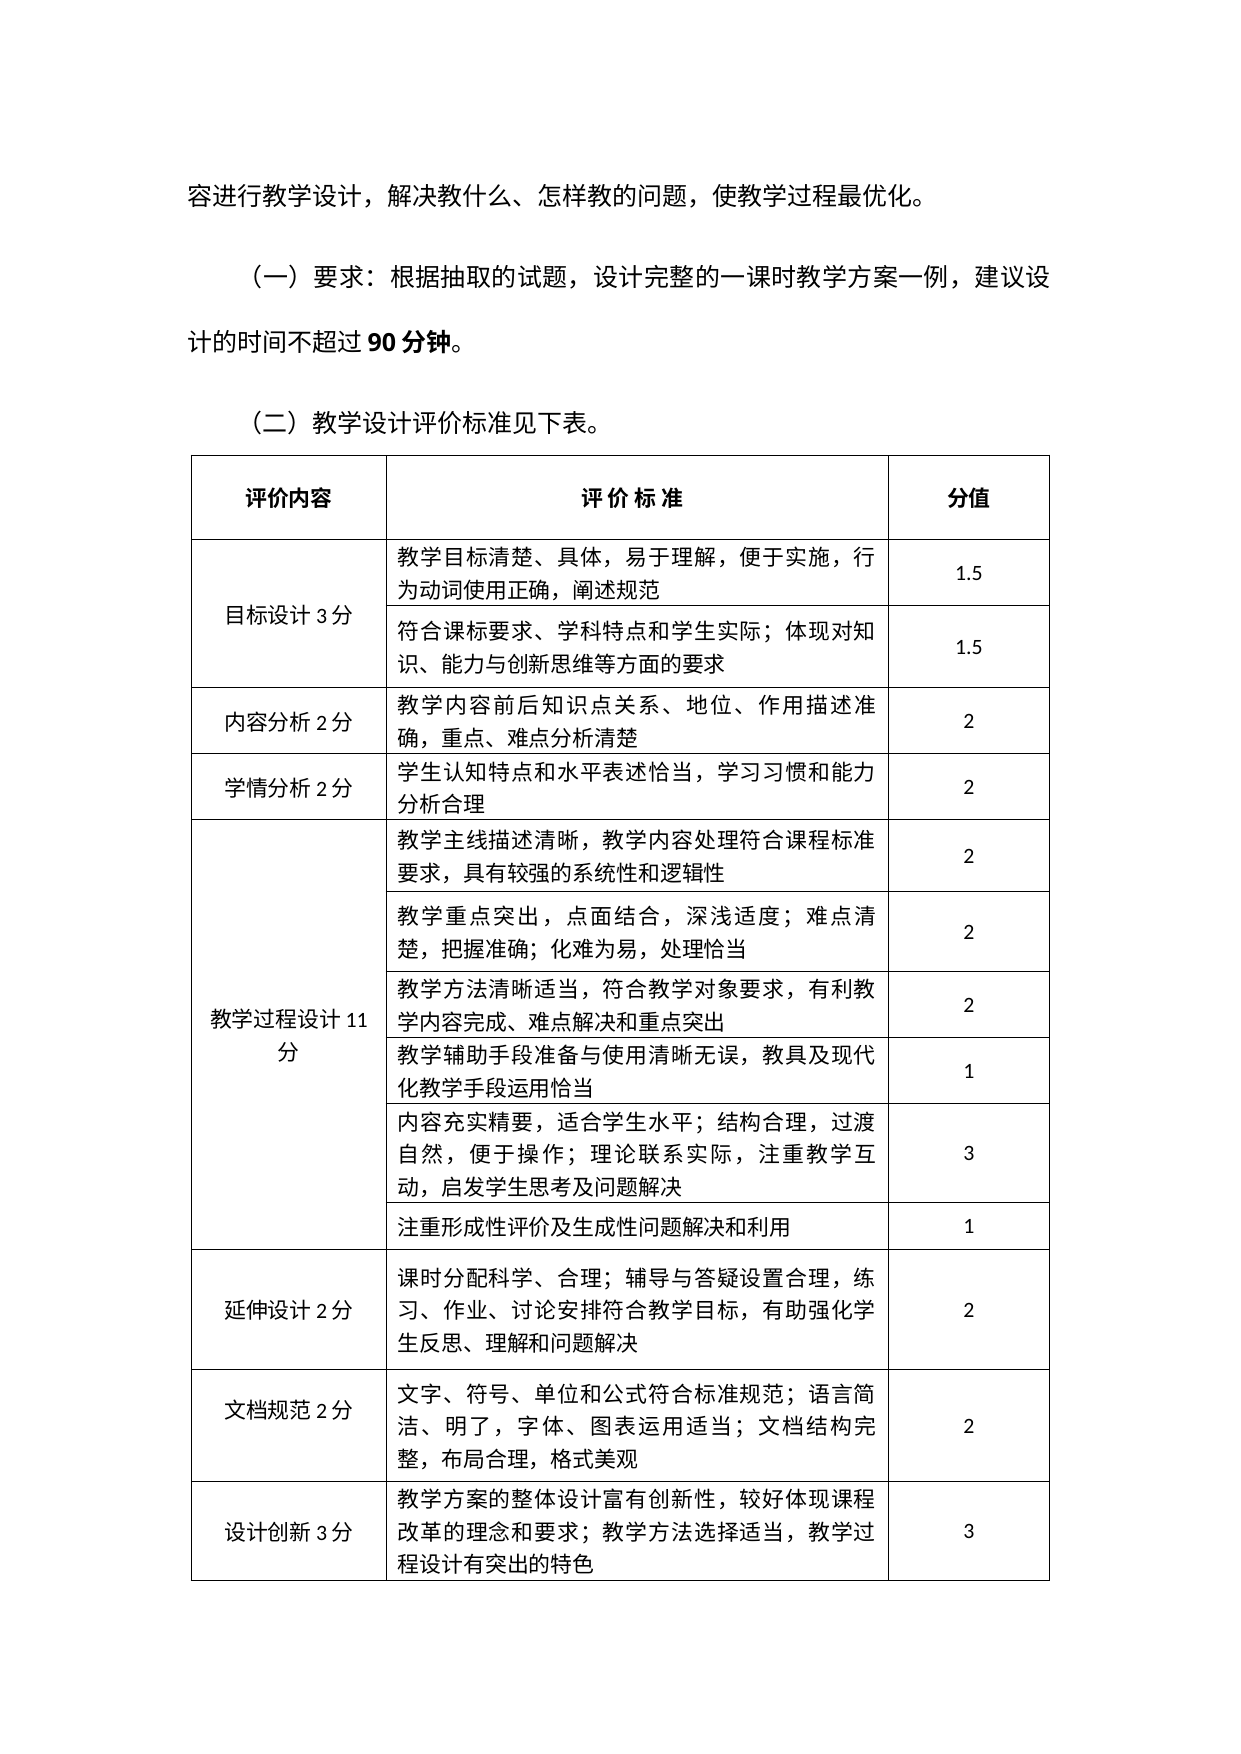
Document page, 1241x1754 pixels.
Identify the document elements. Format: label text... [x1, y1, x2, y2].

table_cell 1 [889, 1203, 1049, 1249]
table_cell 文字、符号、单位和公式符合标准规范；语言简洁、明了，字体、图表运用适当；文档结构完整，布局合理，格式美观 [387, 1370, 888, 1481]
table_cell 教学方法清晰适当，符合教学对象要求，有利教学内容完成、难点解决和重点突出 [387, 972, 888, 1037]
table_header 评 价 标 准 [387, 456, 888, 539]
text （二）教学设计评价标准见下表。 [187, 389, 1053, 454]
table_cell 1.5 [889, 540, 1049, 605]
table_cell 符合课标要求、学科特点和学生实际；体现对知识、能力与创新思维等方面的要求 [387, 606, 888, 687]
table_cell 注重形成性评价及生成性问题解决和利用 [387, 1203, 888, 1249]
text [187, 162, 1053, 227]
table_header 分值 [889, 456, 1049, 539]
table_cell 2 [889, 892, 1049, 971]
table_cell 教学辅助手段准备与使用清晰无误，教具及现代化教学手段运用恰当 [387, 1038, 888, 1103]
table_cell 3 [889, 1104, 1049, 1202]
table_cell 教学目标清楚、具体，易于理解，便于实施，行为动词使用正确，阐述规范 [387, 540, 888, 605]
table_cell 课时分配科学、合理；辅导与答疑设置合理，练习、作业、讨论安排符合教学目标，有助强化学生反思、理解和问题解决 [387, 1250, 888, 1368]
table_cell 1 [889, 1038, 1049, 1103]
table_cell 内容分析2分 [192, 688, 386, 753]
table_cell 教学重点突出，点面结合，深浅适度；难点清楚，把握准确；化难为易，处理恰当 [387, 892, 888, 971]
table_cell 教学主线描述清晰，教学内容处理符合课程标准要求，具有较强的系统性和逻辑性 [387, 820, 888, 891]
table_cell 延伸设计2分 [192, 1250, 386, 1368]
table_cell 2 [889, 1370, 1049, 1481]
table_cell 2 [889, 688, 1049, 753]
table_cell 文档规范2分 [192, 1370, 386, 1481]
table_cell 学情分析2分 [192, 754, 386, 819]
table_cell 2 [889, 1250, 1049, 1368]
table_cell 教学方案的整体设计富有创新性，较好体现课程改革的理念和要求；教学方法选择适当，教学过程设计有突出的特色 [387, 1482, 888, 1579]
table_cell 3 [889, 1482, 1049, 1579]
table_cell 内容充实精要，适合学生水平；结构合理，过渡自然，便于操作；理论联系实际，注重教学互动，启发学生思考及问题解决 [387, 1104, 888, 1202]
table_cell 1.5 [889, 606, 1049, 687]
table_cell 2 [889, 754, 1049, 819]
table_cell 2 [889, 972, 1049, 1037]
table_header 评价内容 [192, 456, 386, 539]
table_cell 目标设计3分 [192, 540, 386, 687]
table_cell 设计创新3分 [192, 1482, 386, 1579]
text （一）要求：根据抽取的试题，设计完整的一课时教学方案一例，建议设计的时间不超过90分钟。 [187, 243, 1053, 373]
table_cell 教学过程设计11分 [192, 820, 386, 1249]
table_cell 教学内容前后知识点关系、地位、作用描述准确，重点、难点分析清楚 [387, 688, 888, 753]
table_cell 2 [889, 820, 1049, 891]
table_cell 学生认知特点和水平表述恰当，学习习惯和能力分析合理 [387, 754, 888, 819]
